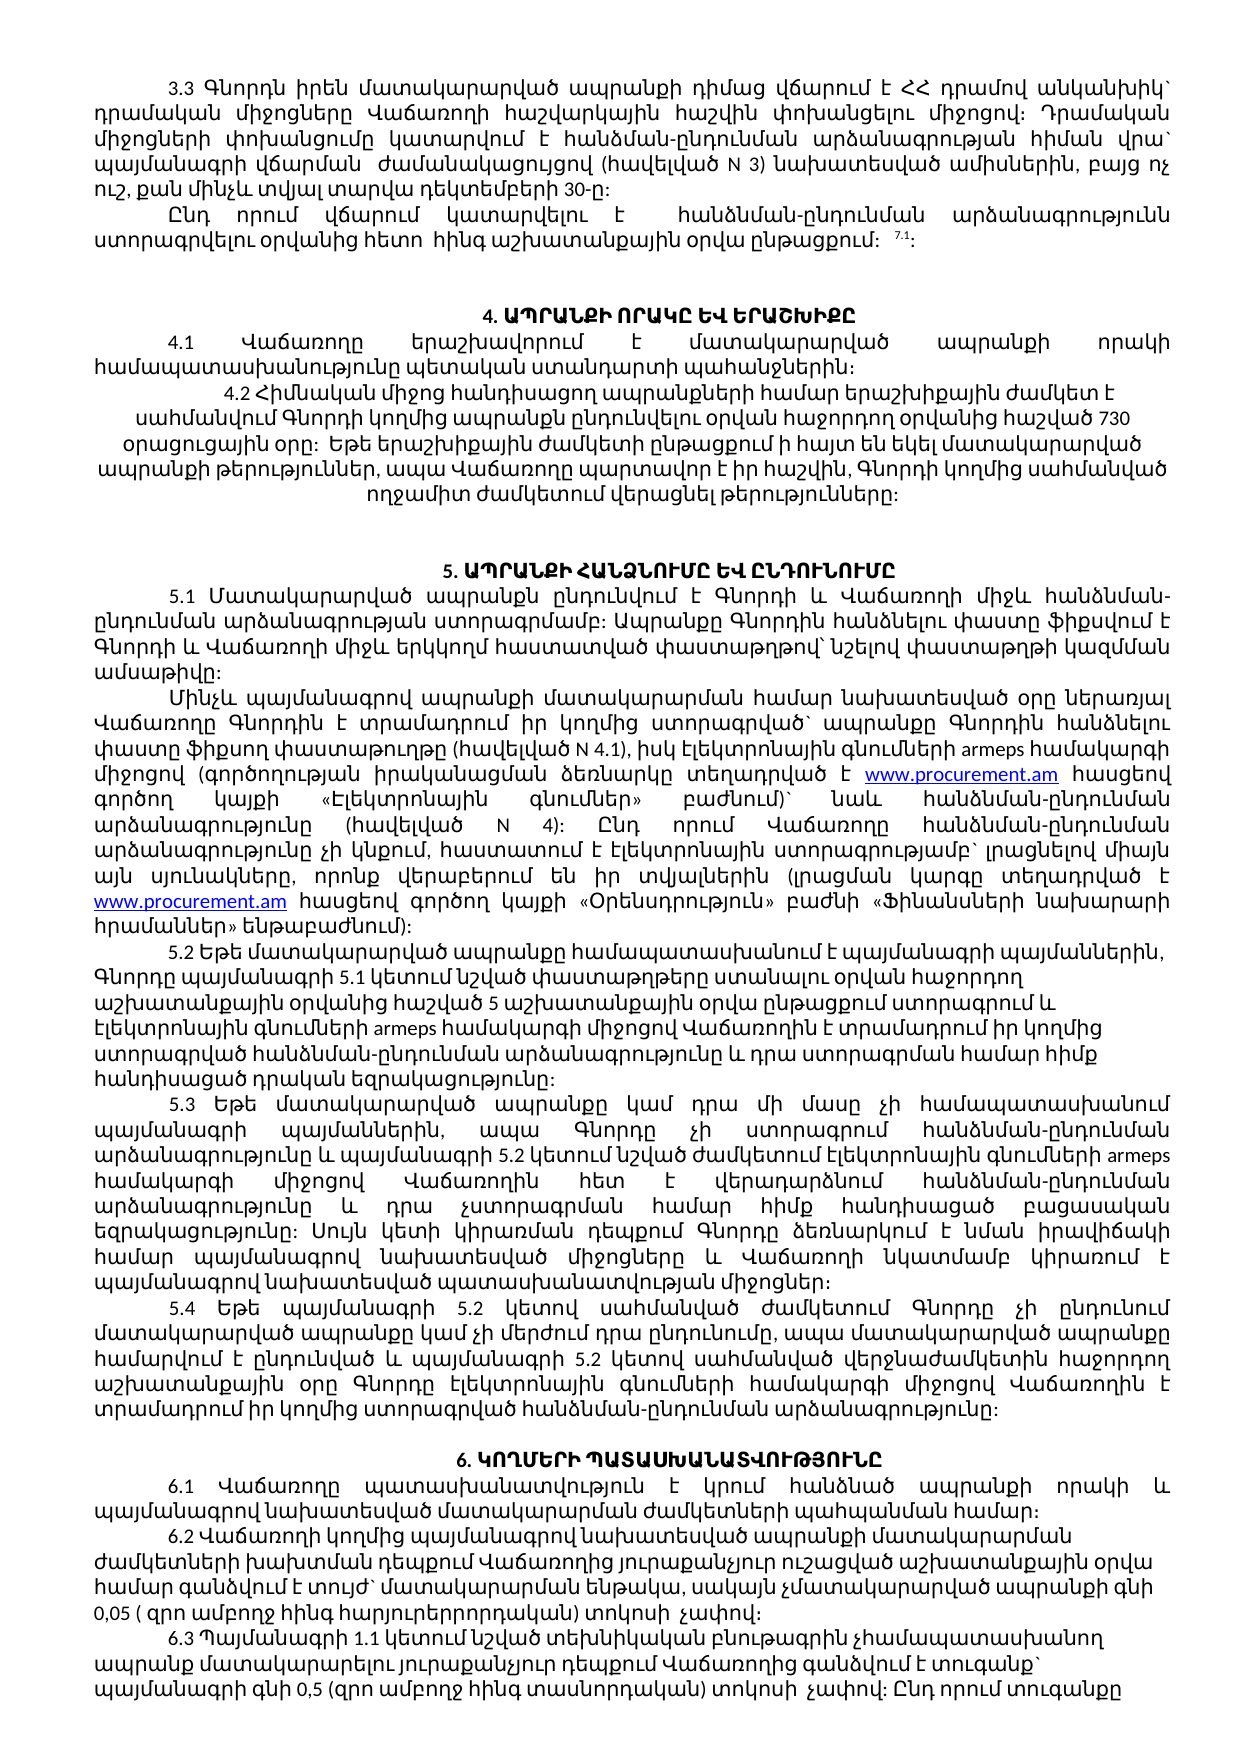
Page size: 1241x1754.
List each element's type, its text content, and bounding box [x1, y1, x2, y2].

text Մինչև պայմանագրով ապրանքի մատակարարման համար նախատեսված օրը ներառյալ Վաճառողը Գնորդին է տրամադրում իր կողմից ստորագրված` ապրանքը Գնորդին հանձնելու փաստը ֆիքսող փաստաթուղթը (հավելված N 4.1), իսկ էլեկտրոնային գնումների armeps համակարգի միջոցով (գործողության իրականացման ձեռնարկը տեղադրված է www.procurement.am հասցեով գործող կայքի «Էլեկտրոնային գնումներ» բաժնում)` նաև հանձնման-ընդունման արձանագրությունը (հավելված N 4): Ընդ որում Վաճառողը հանձնման-ընդունման արձանագրությունը չի կնքում, հաստատում է էլեկտրոնային ստորագրությամբ` լրացնելով միայն այն սյունակները, որոնք վերաբերում են իր տվյալներին (լրացման կարգը տեղադրված է www.procurement.am հասցեով գործող կայքի «Օրենսդրություն» բաժնի «Ֆինանսների նախարարի հրամաններ» ենթաբաժնում): [94, 685, 1171, 939]
text 5.1 Մատակարարված ապրանքն ընդունվում է Գնորդի և Վաճառողի միջև հանձնման-ընդունման արձանագրության ստորագրմամբ: Ապրանքը Գնորդին հանձնելու փաստը ֆիքսվում է Գնորդի և Վաճառողի միջև երկկողմ հաստատված փաստաթղթով՝ նշելով փաստաթղթի կազմման ամսաթիվը: [94, 583, 1171, 685]
text 4.2 Հիմնական միջոց հանդիսացող ապրանքների համար երաշխիքային ժամկետ է սահմանվում Գնորդի կողմից ապրանքն ընդունվելու օրվան հաջորդող օրվանից հաշված 730 օրացուցային օրը: Եթե երաշխիքային ժամկետի ընթացքում ի հայտ են եկել մատակարարված ապրանքի թերություններ, ապա Վաճառողը պարտավոր է իր հաշվին, Գնորդի կողմից սահմանված ողջամիտ ժամկետում վերացնել թերությունները: [94, 380, 366, 507]
text 6.1 Վաճառողը պատասխանատվություն է կրում հանձնած ապրանքի որակի և պայմանագրով նախատեսված մատակարարման ժամկետների պահպանման համար։ [94, 1473, 1171, 1524]
text 5.4 Եթե պայմանագրի 5.2 կետով սահմանված ժամկետում Գնորդը չի ընդունում մատակարարված ապրանքը կամ չի մերժում դրա ընդունումը, ապա մատակարարված ապրանքը համարվում է ընդունված և պայմանագրի 5.2 կետով սահմանված վերջնաժամկետին հաջորդող աշխատանքային օրը Գնորդը էլեկտրոնային գնումների համակարգի միջոցով Վաճառողին է տրամադրում իր կողմից ստորագրված հանձնման-ընդունման արձանագրությունը: [94, 1295, 1171, 1422]
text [94, 1625, 1171, 1702]
text 5. ԱՊՐԱՆՔԻ ՀԱՆՁՆՈՒՄԸ ԵՎ ԸՆԴՈՒՆՈՒՄԸ [94, 558, 1171, 583]
text 4. ԱՊՐԱՆՔԻ ՈՐԱԿԸ ԵՎ ԵՐԱՇԽԻՔԸ [94, 304, 1171, 329]
text 6. ԿՈՂՄԵՐԻ ՊԱՏԱՍԽԱՆԱՏՎՈՒԹՅՈՒՆԸ [94, 1447, 1171, 1473]
text 3.3 Գնորդն իրեն մատակարարված ապրանքի դիմաց վճարում է ՀՀ դրամով անկանխիկ` դրամական միջոցները Վաճառողի հաշվարկային հաշվին փոխանցելու միջոցով։ Դրամական միջոցների փոխանցումը կատարվում է հանձման-ընդունման արձանագրության հիման վրա` պայմանագրի վճարման ժամանակացույցով (հավելված N 3) նախատեսված ամիսներին, բայց ոչ ուշ, քան մինչև տվյալ տարվա դեկտեմբերի 30-ը: [94, 75, 1171, 202]
text Ընդ որում վճարում կատարվելու է հանձնման-ընդունման արձանագրությունն ստորագրվելու օրվանից հետո հինգ աշխատանքային օրվա ընթացքում: 7.1: [94, 202, 1171, 253]
text 4.1 Վաճառողը երաշխավորում է մատակարարված ապրանքի որակի համապատասխանությունը պետական ստանդարտի պահանջներին։ [94, 329, 1171, 380]
text 4.2 Հիմնական միջոց հանդիսացող ապրանքների համար երաշխիքային ժամկետ է սահմանվում Գնորդի կողմից ապրանքն ընդունվելու օրվան հաջորդող օրվանից հաշված 730 օրացուցային օրը: Եթե երաշխիքային ժամկետի ընթացքում ի հայտ են եկել մատակարարված ապրանքի թերություններ, ապա Վաճառողը պարտավոր է իր հաշվին, Գնորդի կողմից սահմանված ողջամիտ ժամկետում վերացնել թերությունները: [899, 380, 1171, 507]
text 6.2 Վաճառողի կողմից պայմանագրով նախատեսված ապրանքի մատակարարման ժամկետների խախտման դեպքում Վաճառողից յուրաքանչյուր ուշացված աշխատանքային օրվա համար գանձվում է տույժ` մատակարարման ենթակա, սակայն չմատակարարված ապրանքի գնի 0,05 ( զրո ամբողջ հինգ հարյուրերրորդական) տոկոսի չափով։ [94, 1524, 1171, 1625]
text 5.2 Եթե մատակարարված ապրանքը համապատասխանում է պայմանագրի պայմաններին, Գնորդը պայմանագրի 5.1 կետում նշված փաստաթղթերը ստանալու օրվան հաջորդող աշխատանքային օրվանից հաշված 5 աշխատանքային օրվա ընթացքում ստորագրում և էլեկտրոնային գնումների armeps համակարգի միջոցով Վաճառողին է տրամադրում իր կողմից ստորագրված հանձնման-ընդունման արձանագրությունը և դրա ստորագրման համար հիմք հանդիսացած դրական եզրակացությունը: [94, 939, 1171, 1092]
text 5.3 Եթե մատակարարված ապրանքը կամ դրա մի մասը չի համապատասխանում պայմանագրի պայմաններին, ապա Գնորդը չի ստորագրում հանձնման-ընդունման արձանագրությունը և պայմանագրի 5.2 կետում նշված ժամկետում էլեկտրոնային գնումների armeps համակարգի միջոցով Վաճառողին հետ է վերադարձնում հանձնման-ընդունման արձանագրությունը և դրա չստորագրման համար հիմք հանդիսացած բացասական եզրակացությունը: Սույն կետի կիրառման դեպքում Գնորդը ձեռնարկում է նման իրավիճակի համար պայմանագրով նախատեսված միջոցները և Վաճառողի նկատմամբ կիրառում է պայմանագրով նախատեսված պատասխանատվության միջոցներ։ [94, 1092, 1171, 1295]
